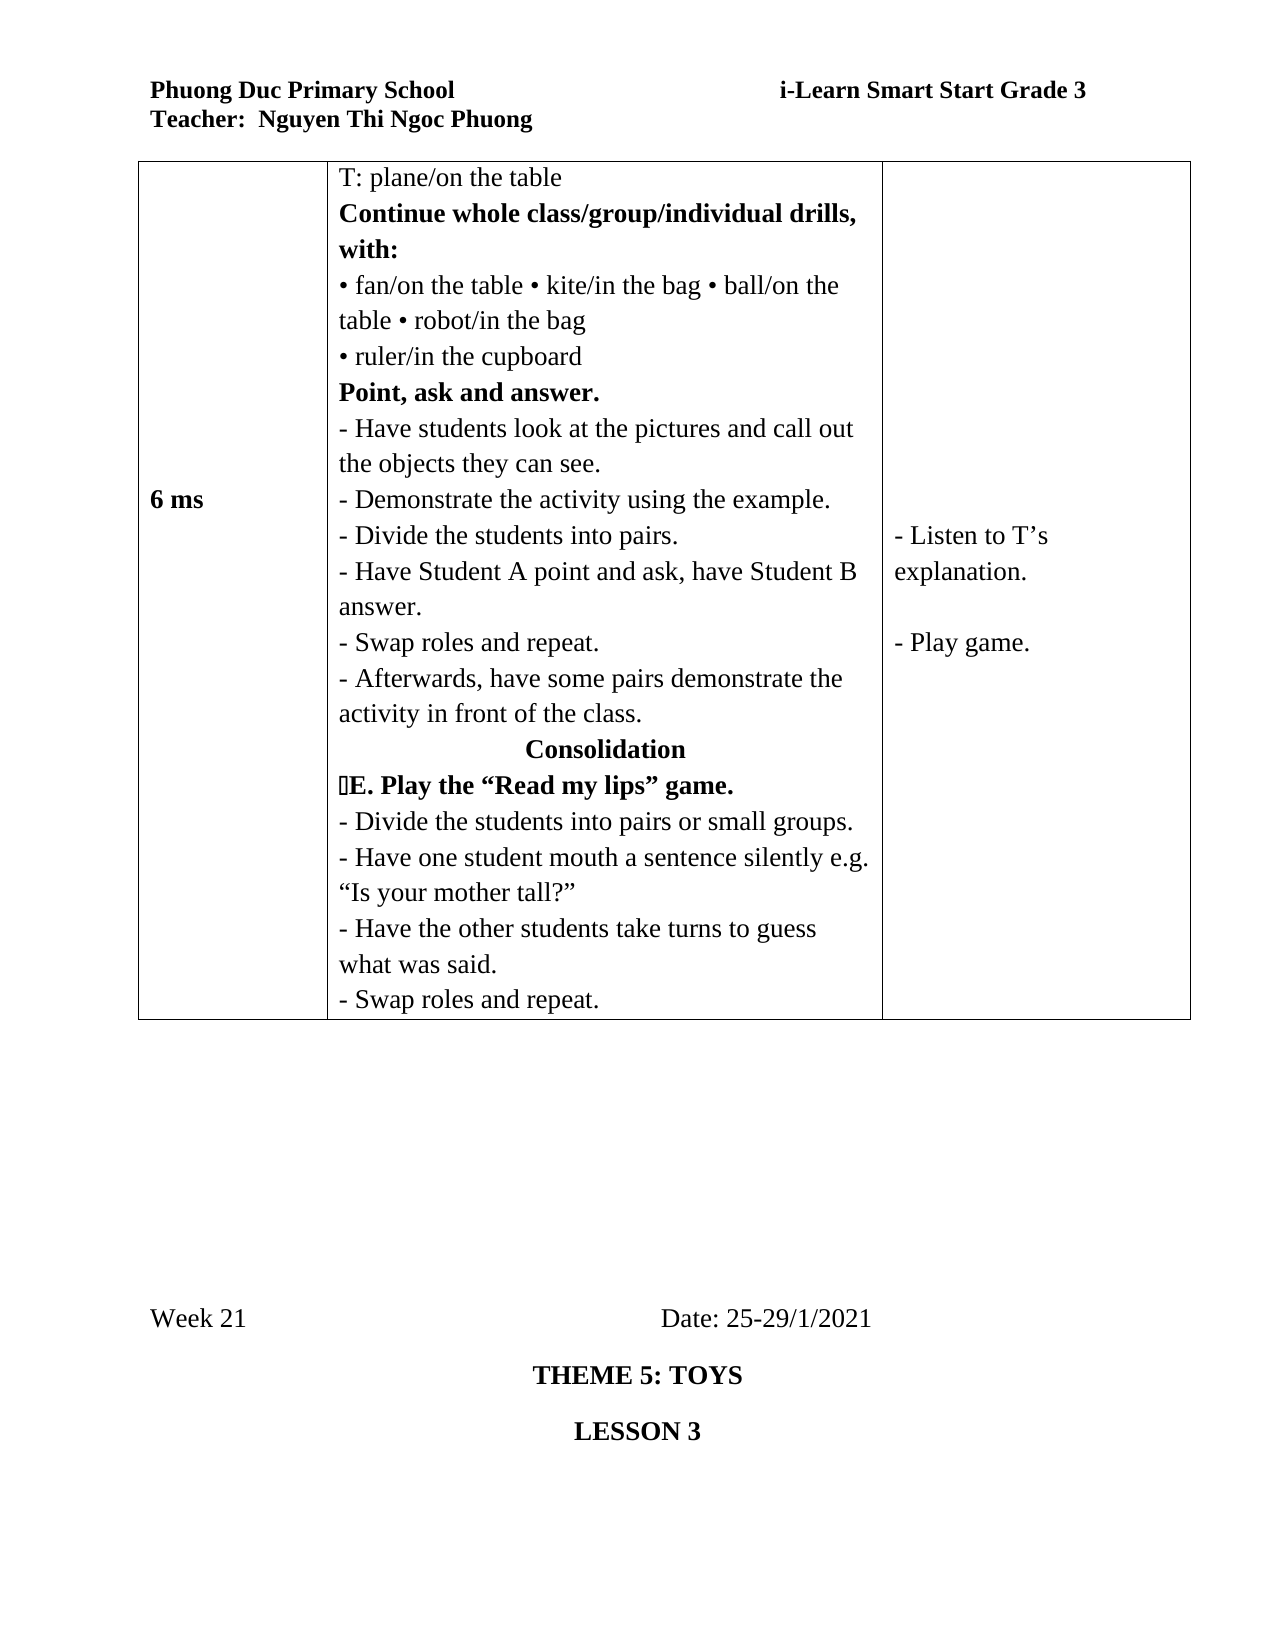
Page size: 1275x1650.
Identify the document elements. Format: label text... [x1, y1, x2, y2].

text Week 21 Date: 25-29/1/2021 [150, 1302, 1125, 1333]
text THEME 5: TOYS [150, 1359, 1125, 1390]
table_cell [883, 162, 1190, 1018]
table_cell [139, 162, 327, 1018]
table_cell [328, 162, 882, 1018]
text LESSON 3 [150, 1416, 1125, 1447]
